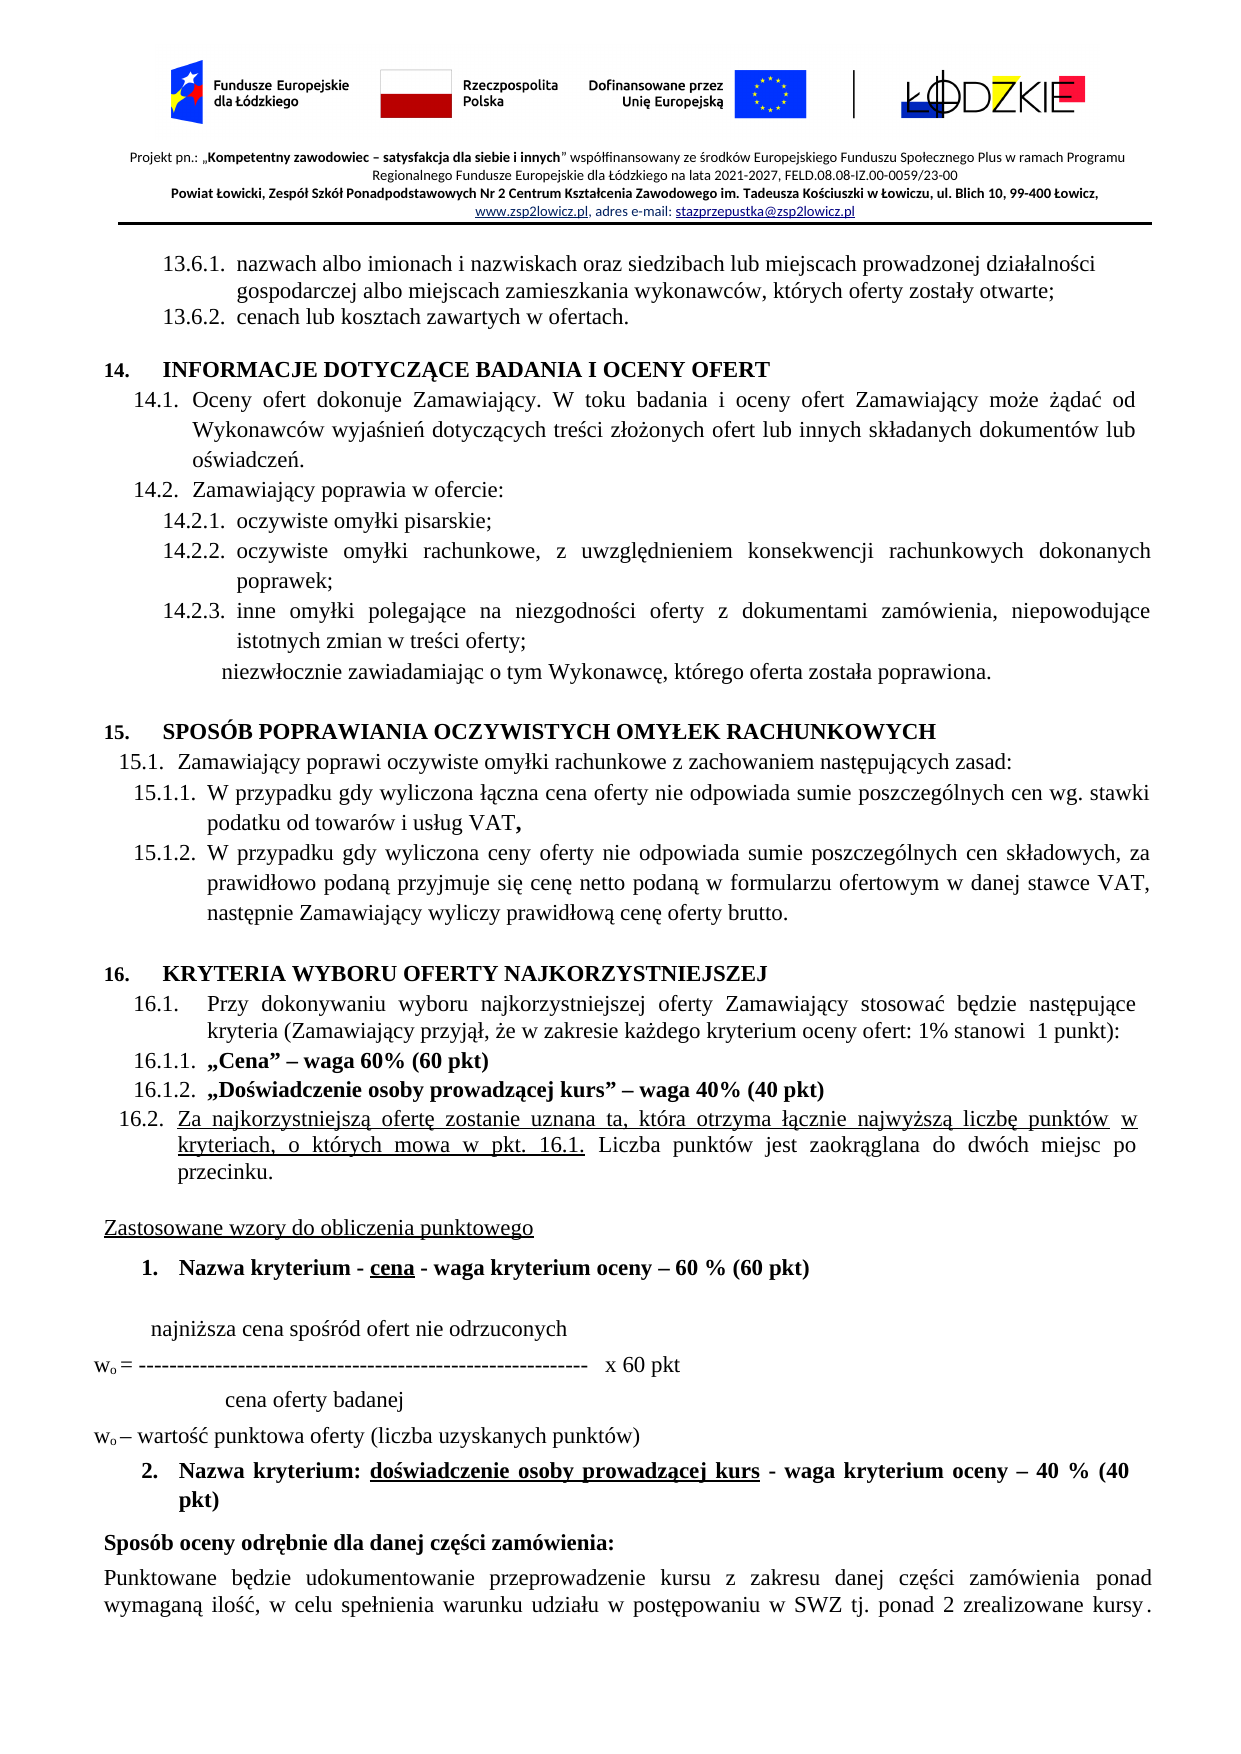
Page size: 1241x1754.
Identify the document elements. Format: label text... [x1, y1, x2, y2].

text najniższa cena spośród ofert nie odrzuconych [93, 1315, 1152, 1342]
list Nazwa kryterium - cena - waga kryterium oceny – 60 % (60 pkt) [141, 1253, 1152, 1280]
picture [155, 44, 1100, 140]
list KRYTERIA WYBORU OFERTY NAJKORZYSTNIEJSZEJ [103, 960, 1145, 986]
list W przypadku gdy wyliczona łączna cena oferty nie odpowiada sumie poszczególnych cen wg. stawki podatku od towarów i usług VAT, [133, 779, 1152, 835]
list W przypadku gdy wyliczona ceny oferty nie odpowiada sumie poszczególnych cen składowych, za prawidłowo podaną przyjmuje się cenę netto podaną w formularzu ofertowym w danej stawce VAT, następnie Zamawiający wyliczy prawidłową cenę oferty brutto. [133, 839, 1152, 926]
list „Cena” – waga 60% (60 pkt) [133, 1047, 1137, 1073]
list oczywiste omyłki pisarskie; [162, 507, 1137, 533]
list Zamawiający poprawi oczywiste omyłki rachunkowe z zachowaniem następujących zasad: [118, 748, 1137, 775]
list inne omyłki polegające na niezgodności oferty z dokumentami zamówienia, niepowodujące istotnych zmian w treści oferty; [162, 597, 1152, 654]
text wo = ----------------------------------------------------------- x 60 pkt [93, 1351, 1152, 1377]
list Zastosowane wzory do obliczenia punktowego [103, 1214, 1130, 1240]
list Przy dokonywaniu wyboru najkorzystniejszej oferty Zamawiający stosować będzie następujące kryteria (Zamawiający przyjął, że w zakresie każdego kryterium oceny ofert: 1% stanowi 1 punkt): [133, 990, 1137, 1043]
list Nazwa kryterium: doświadczenie osoby prowadzącej kurs - waga kryterium oceny – 40 % (40 pkt) [141, 1457, 1130, 1513]
text Sposób oceny odrębnie dla danej części zamówienia: [103, 1529, 1152, 1555]
list Zamawiający poprawia w ofercie: [133, 477, 1137, 503]
list Za najkorzystniejszą ofertę zostanie uznana ta, która otrzyma łącznie najwyższą liczbę punktów w kryteriach, o których mowa w pkt. 16.1. Liczba punktów jest zaokrąglana do dwóch miejsc po przecinku. [118, 1105, 1137, 1184]
list oczywiste omyłki rachunkowe, z uwzględnieniem konsekwencji rachunkowych dokonanych poprawek; [162, 537, 1152, 593]
text niezwłocznie zawiadamiając o tym Wykonawcę, którego oferta została poprawiona. [221, 658, 1137, 684]
list „Doświadczenie osoby prowadzącej kurs” – waga 40% (40 pkt) [133, 1076, 1137, 1102]
list INFORMACJE DOTYCZĄCE BADANIA I OCENY OFERT [103, 356, 1145, 382]
list Oceny ofert dokonuje Zamawiający. W toku badania i oceny ofert Zamawiający może żądać od Wykonawców wyjaśnień dotyczących treści złożonych ofert lub innych składanych dokumentów lub oświadczeń. [133, 386, 1137, 473]
text cena oferty badanej [93, 1386, 1152, 1413]
list SPOSÓB POPRAWIANIA OCZYWISTYCH OMYŁEK RACHUNKOWYCH [103, 718, 1145, 744]
list nazwach albo imionach i nazwiskach oraz siedzibach lub miejscach prowadzonej działalności gospodarczej albo miejscach zamieszkania wykonawców, których oferty zostały otwarte; [162, 250, 1152, 303]
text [103, 1564, 1152, 1618]
list cenach lub kosztach zawartych w ofertach. [162, 303, 1152, 329]
text wo – wartość punktowa oferty (liczba uzyskanych punktów) [93, 1422, 1152, 1448]
